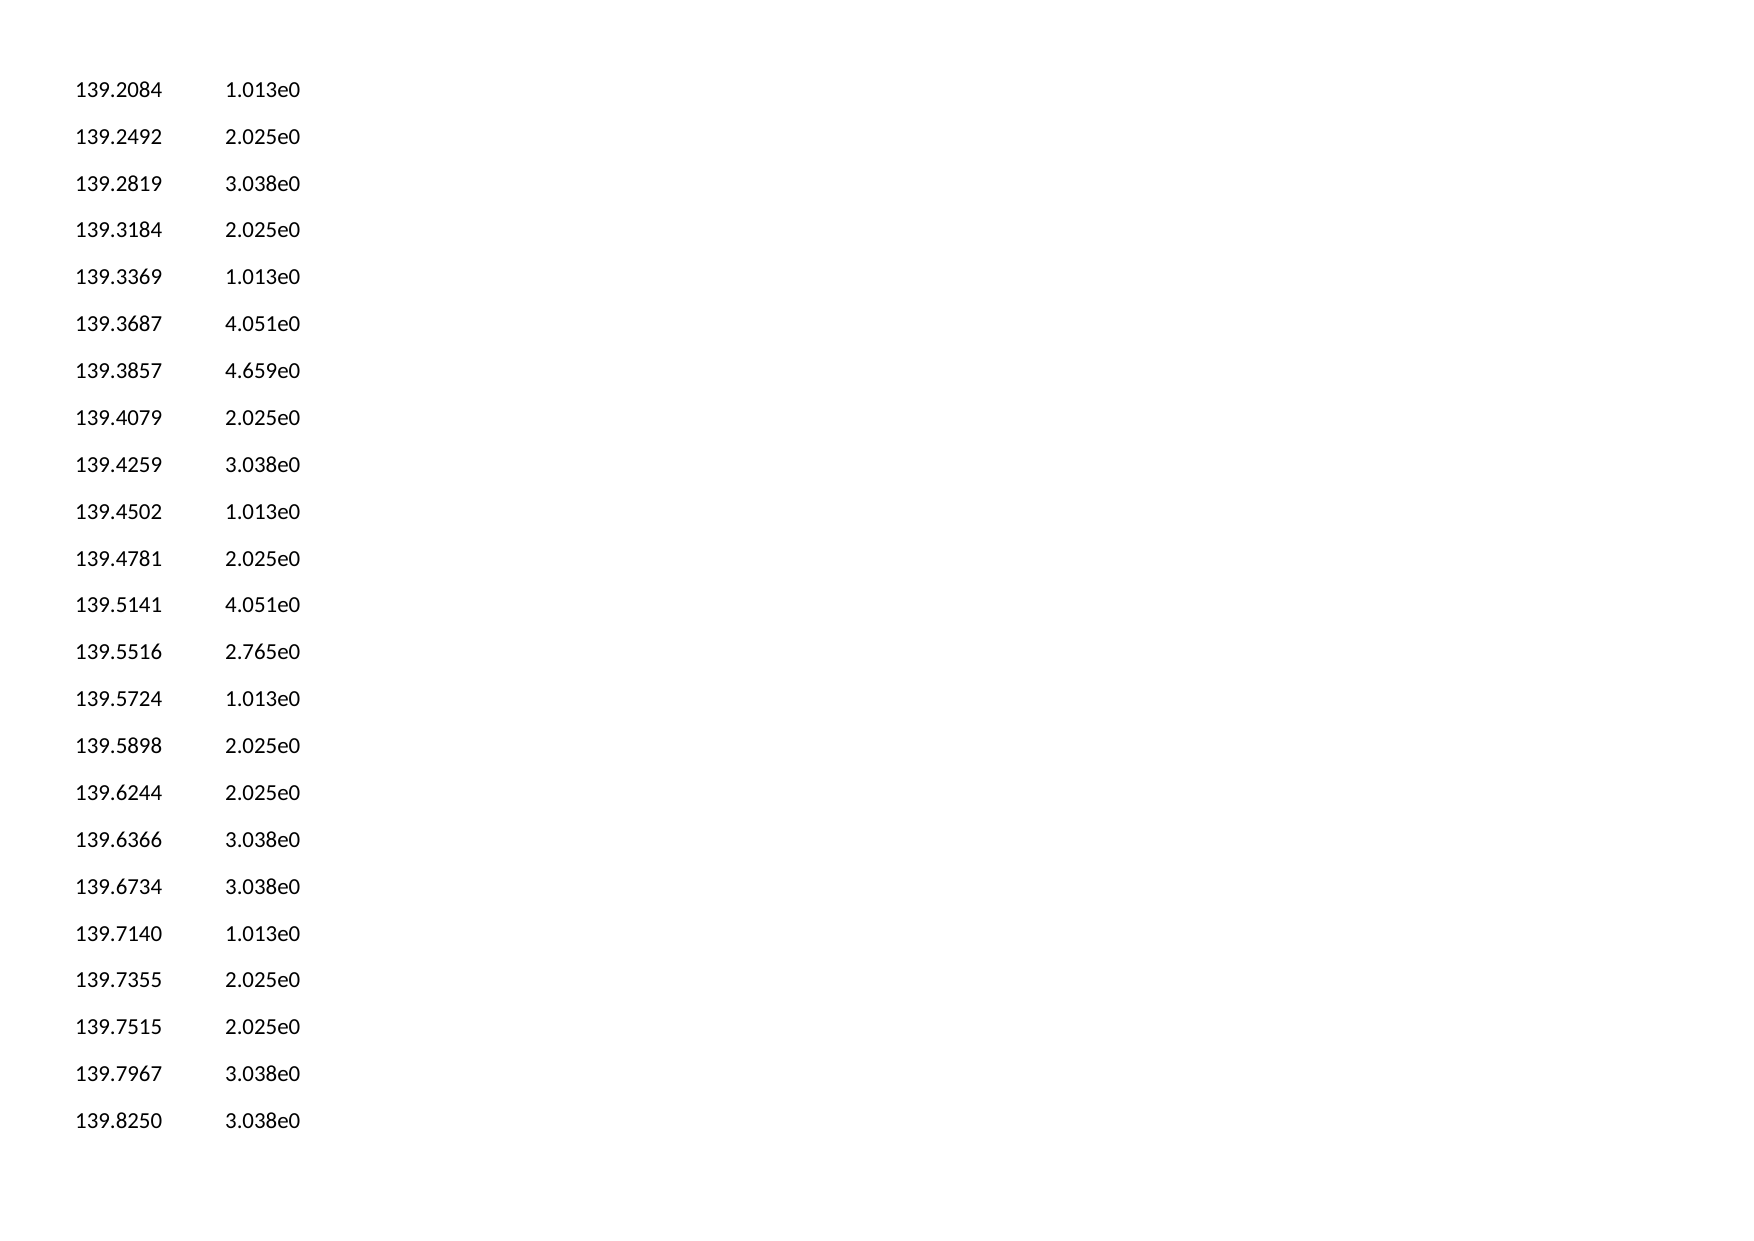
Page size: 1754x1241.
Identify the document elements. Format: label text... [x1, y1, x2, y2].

text 139.7967 3.038e0 [75, 1059, 1679, 1087]
text 139.5516 2.765e0 [75, 637, 1679, 666]
text 139.8250 3.038e0 [75, 1106, 1679, 1134]
text 139.2084 1.013e0 [75, 75, 1679, 103]
text 139.4781 2.025e0 [75, 544, 1679, 572]
text 139.4079 2.025e0 [75, 403, 1679, 431]
text 139.2819 3.038e0 [75, 169, 1679, 197]
text 139.3184 2.025e0 [75, 216, 1679, 244]
text 139.4259 3.038e0 [75, 450, 1679, 478]
text 139.3687 4.051e0 [75, 309, 1679, 337]
text 139.3857 4.659e0 [75, 356, 1679, 384]
text 139.6244 2.025e0 [75, 778, 1679, 806]
text 139.7515 2.025e0 [75, 1012, 1679, 1041]
text 139.5724 1.013e0 [75, 684, 1679, 712]
text 139.6734 3.038e0 [75, 872, 1679, 900]
text 139.2492 2.025e0 [75, 122, 1679, 150]
text 139.4502 1.013e0 [75, 497, 1679, 525]
text 139.5898 2.025e0 [75, 731, 1679, 759]
text 139.7355 2.025e0 [75, 966, 1679, 994]
text 139.7140 1.013e0 [75, 919, 1679, 947]
text 139.6366 3.038e0 [75, 825, 1679, 853]
text 139.3369 1.013e0 [75, 262, 1679, 291]
text 139.5141 4.051e0 [75, 591, 1679, 619]
